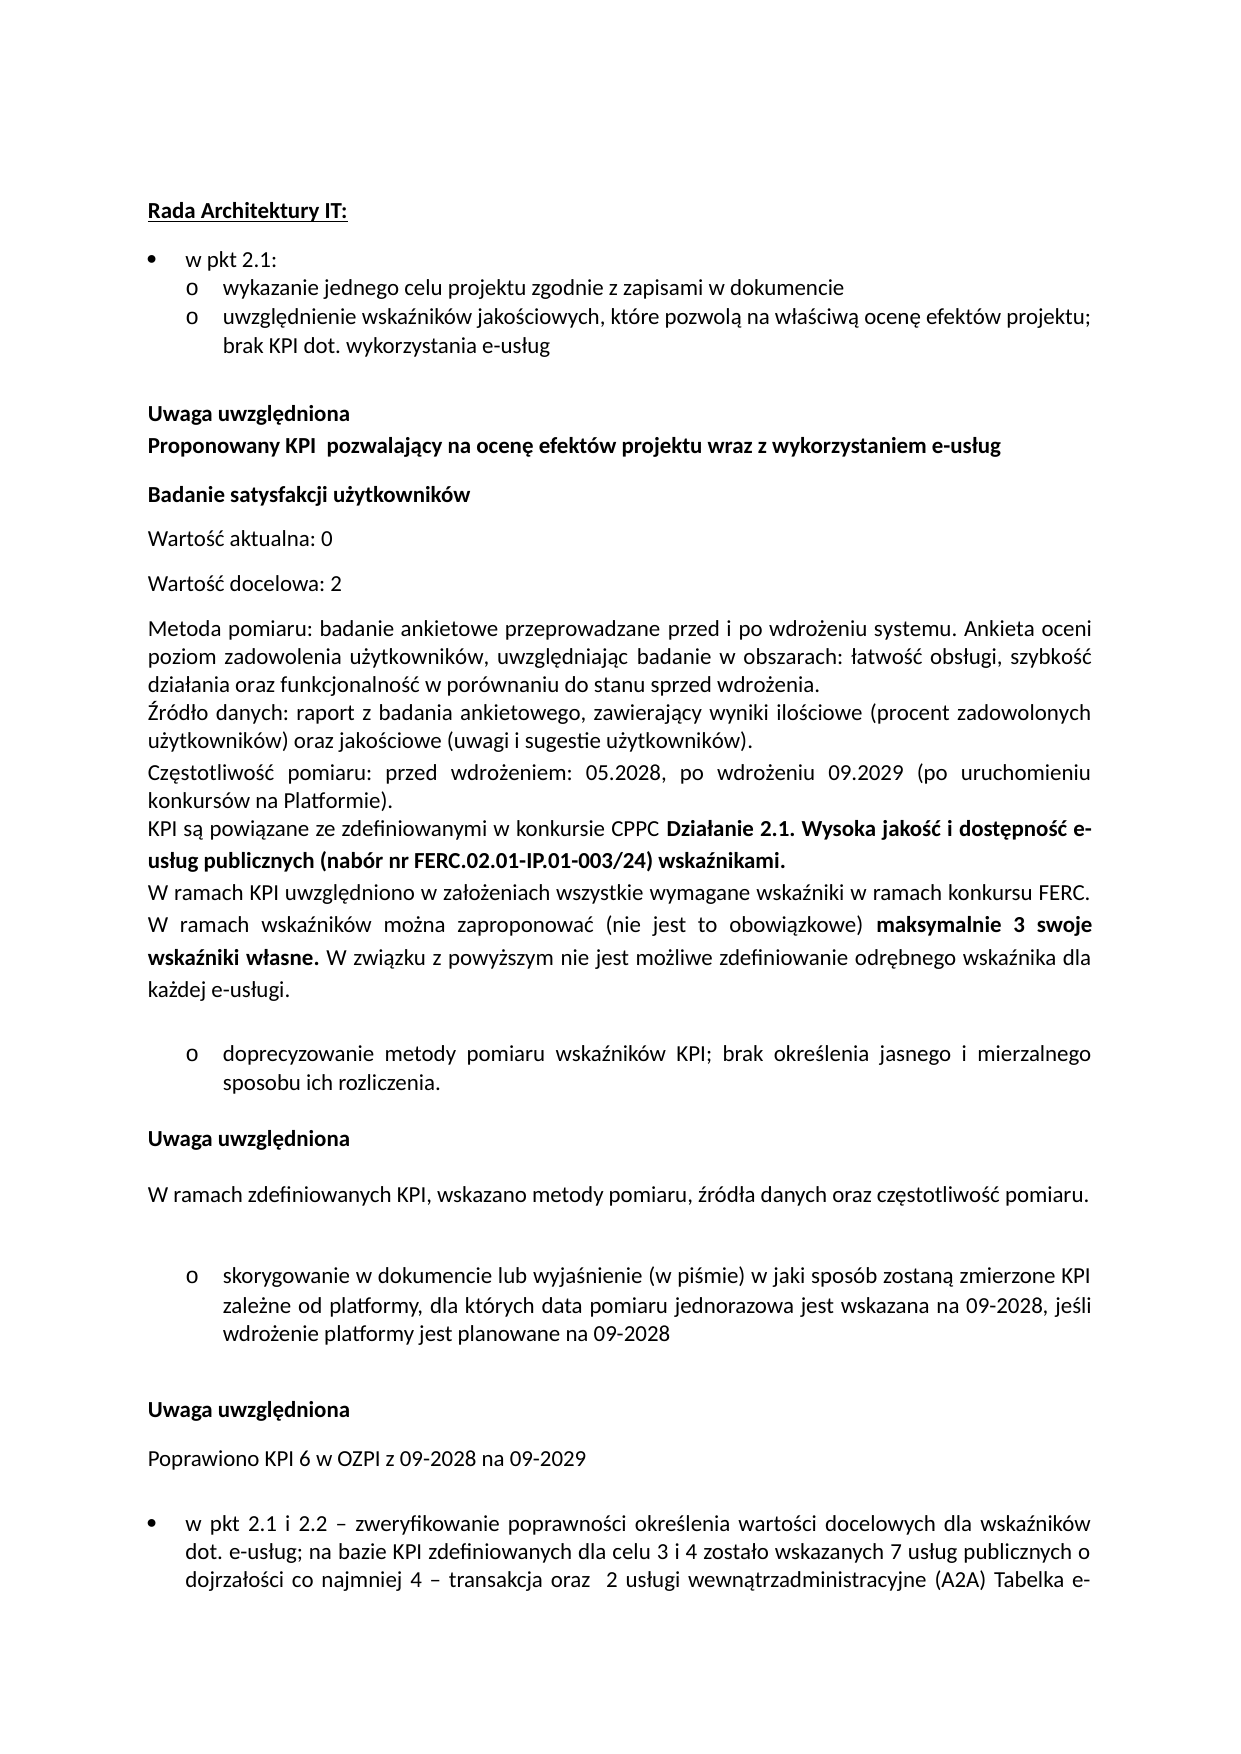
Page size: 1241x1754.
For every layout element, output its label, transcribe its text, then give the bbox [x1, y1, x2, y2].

list skorygowanie w dokumencie lub wyjaśnienie (w piśmie) w jaki sposób zostaną zmierzone KPI zależne od platformy, dla których data pomiaru jednorazowa jest wskazana na 09-2028, jeśli wdrożenie platformy jest planowane na 09-2028 [185, 1262, 1093, 1347]
text W ramach zdefiniowanych KPI, wskazano metody pomiaru, źródła danych oraz częstotliwość pomiaru. [148, 1181, 1093, 1208]
text Metoda pomiaru: badanie ankietowe przeprowadzane przed i po wdrożeniu systemu. Ankieta oceni poziom zadowolenia użytkowników, uwzględniając badanie w obszarach: łatwość obsługi, szybkość działania oraz funkcjonalność w porównaniu do stanu sprzed wdrożenia. [148, 614, 1093, 698]
text Wartość aktualna: 0 [148, 524, 1093, 553]
text Źródło danych: raport z badania ankietowego, zawierający wyniki ilościowe (procent zadowolonych użytkowników) oraz jakościowe (uwagi i sugestie użytkowników). [148, 698, 1093, 754]
list Proponowany KPI pozwalający na ocenę efektów projektu wraz z wykorzystaniem e-usług [148, 431, 1093, 459]
list uwzględnienie wskaźników jakościowych, które pozwolą na właściwą ocenę efektów projektu; brak KPI dot. wykorzystania e-usług [185, 302, 1093, 360]
list wykazanie jednego celu projektu zgodnie z zapisami w dokumencie [185, 273, 1093, 302]
list Uwaga uwzględniona [148, 399, 1093, 427]
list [148, 1509, 1093, 1593]
text Badanie satysfakcji użytkowników [148, 480, 1093, 508]
text Uwaga uwzględniona [148, 1396, 1093, 1424]
text Rada Architektury IT: [148, 196, 1093, 224]
list W ramach KPI uwzględniono w założeniach wszystkie wymagane wskaźniki w ramach konkursu FERC. W ramach wskaźników można zaproponować (nie jest to obowiązkowe) maksymalnie 3 swoje wskaźniki własne. W związku z powyższym nie jest możliwe zdefiniowanie odrębnego wskaźnika dla każdej e-usługi. [148, 878, 1093, 1003]
text Wartość docelowa: 2 [148, 569, 1093, 597]
text Uwaga uwzględniona [148, 1124, 1093, 1152]
list w pkt 2.1: [148, 245, 1093, 273]
list doprecyzowanie metody pomiaru wskaźników KPI; brak określenia jasnego i mierzalnego sposobu ich rozliczenia. [185, 1039, 1093, 1096]
text Częstotliwość pomiaru: przed wdrożeniem: 05.2028, po wdrożeniu 09.2029 (po uruchomieniu konkursów na Platformie). [148, 758, 1093, 814]
list KPI są powiązane ze zdefiniowanymi w konkursie CPPC Działanie 2.1. Wysoka jakość i dostępność e-usług publicznych (nabór nr FERC.02.01-IP.01-003/24) wskaźnikami. [148, 814, 1093, 874]
list Poprawiono KPI 6 w OZPI z 09-2028 na 09-2029 [148, 1444, 1093, 1472]
